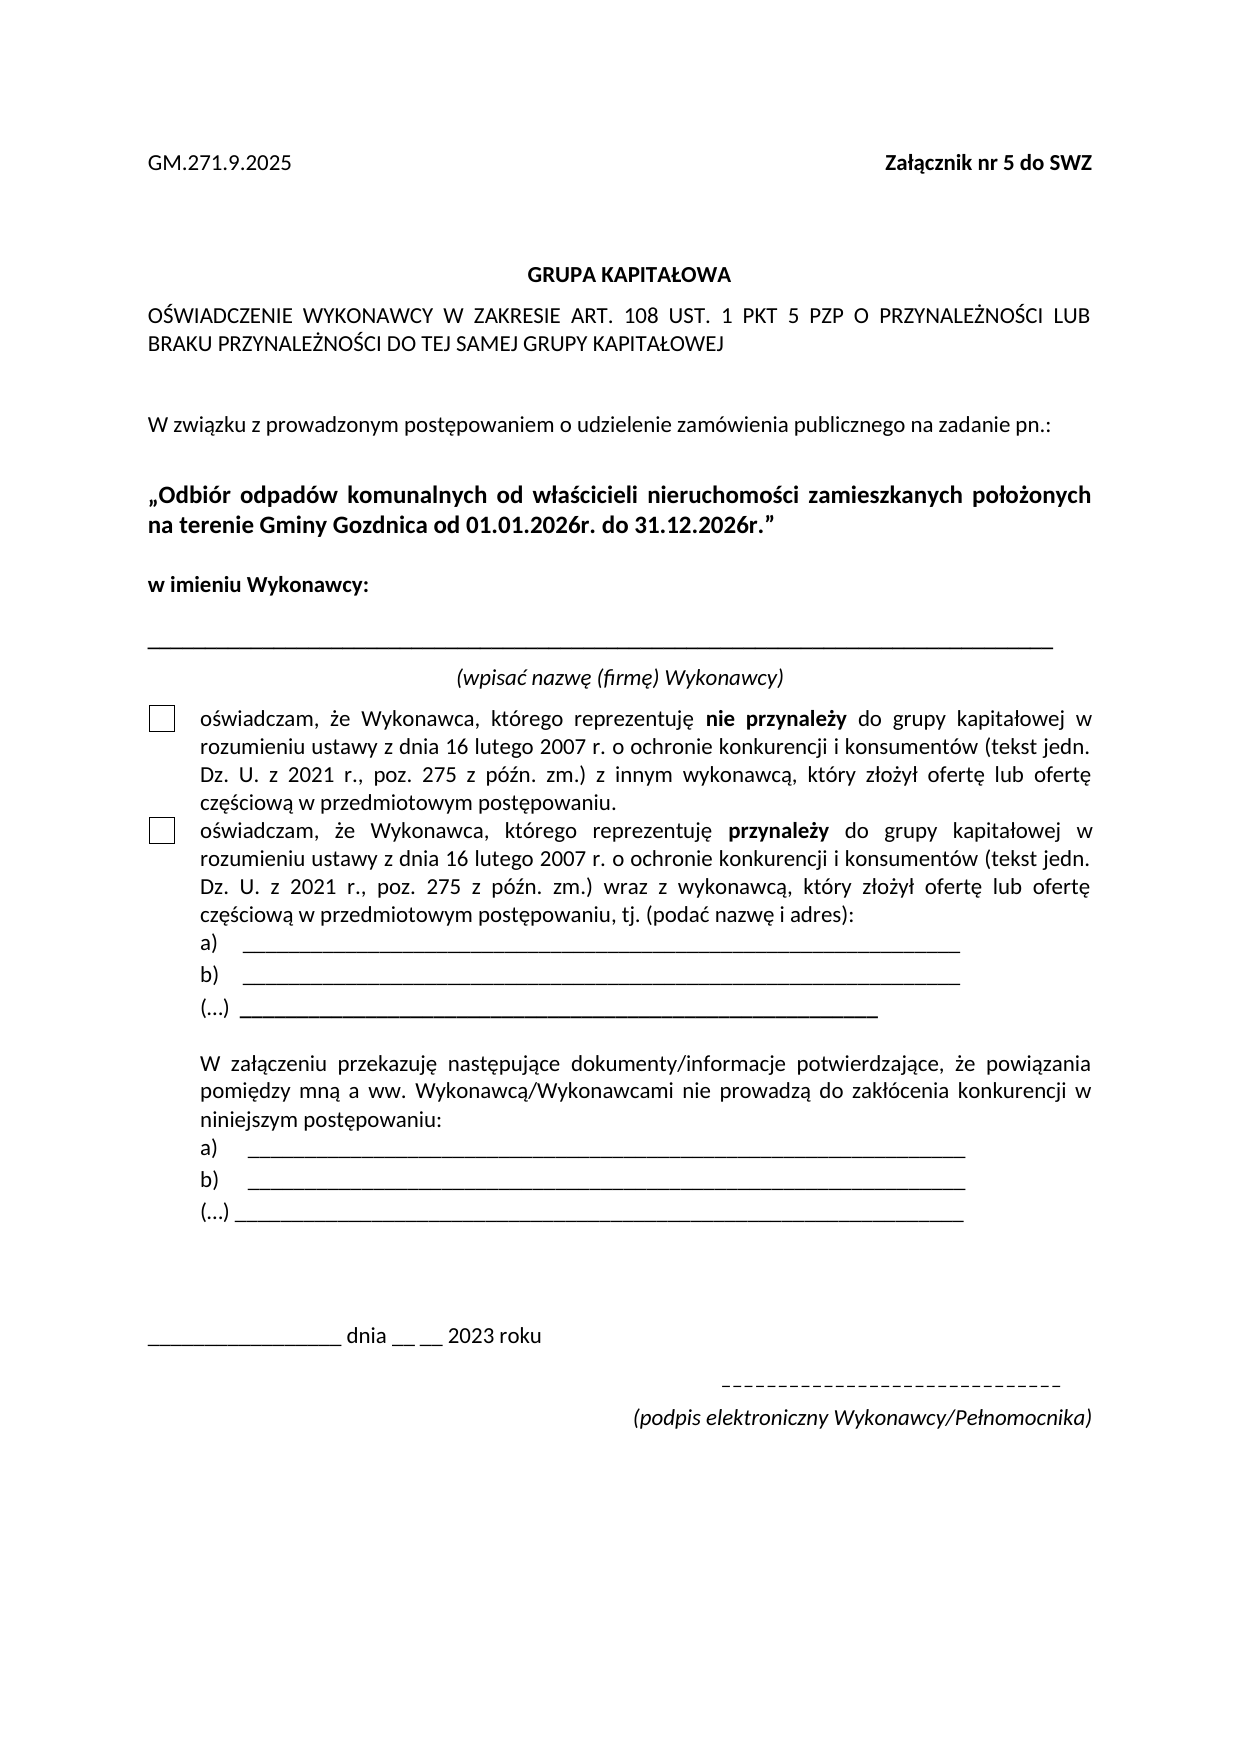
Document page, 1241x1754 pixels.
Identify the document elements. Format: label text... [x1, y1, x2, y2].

text (wpisać nazwę (firmę) Wykonawcy) [148, 663, 1093, 692]
text w imieniu Wykonawcy: [148, 570, 1093, 598]
text _______________________________________________________________________________ [148, 625, 1093, 651]
text _________________ dnia __ __ 2023 roku [148, 1322, 1093, 1350]
text GM.271.9.2025 Załącznik nr 5 do SWZ [148, 148, 1093, 176]
text W związku z prowadzonym postępowaniem o udzielenie zamówienia publicznego na zadanie pn.: [148, 410, 1093, 438]
list _______________________________________________________________ [200, 960, 1093, 988]
text GRUPA KAPITAŁOWA [148, 260, 1111, 288]
text (…) ________________________________________________________ [200, 993, 1093, 1021]
text oświadczam, że Wykonawca, którego reprezentuję nie przynależy do grupy kapitałowej w rozumieniu ustawy z dnia 16 lutego 2007 r. o ochronie konkurencji i konsumentów (tekst jedn. Dz. U. z 2021 r., poz. 275 z późn. zm.) z innym wykonawcą, który złożył ofertę lub ofertę częściową w przedmiotowym postępowaniu. [148, 704, 1093, 816]
list _______________________________________________________________ [200, 928, 1093, 956]
text W załączeniu przekazuję następujące dokumenty/informacje potwierdzające, że powiązania pomiędzy mną a ww. Wykonawcą/Wykonawcami nie prowadzą do zakłócenia konkurencji w niniejszym postępowaniu: [200, 1049, 1093, 1133]
text OŚWIADCZENIE WYKONAWCY W ZAKRESIE ART. 108 UST. 1 PKT 5 PZP O PRZYNALEŻNOŚCI LUB BRAKU PRZYNALEŻNOŚCI DO TEJ SAMEJ GRUPY KAPITAŁOWEJ [148, 301, 1093, 357]
text (…) ________________________________________________________________ [200, 1197, 1093, 1225]
text (podpis elektroniczny Wykonawcy/Pełnomocnika) [148, 1403, 1093, 1431]
text ______________________________ [148, 1362, 1093, 1390]
list _______________________________________________________________ [200, 1133, 1093, 1161]
text oświadczam, że Wykonawca, którego reprezentuję przynależy do grupy kapitałowej w rozumieniu ustawy z dnia 16 lutego 2007 r. o ochronie konkurencji i konsumentów (tekst jedn. Dz. U. z 2021 r., poz. 275 z późn. zm.) wraz z wykonawcą, który złożył ofertę lub ofertę częściową w przedmiotowym postępowaniu, tj. (podać nazwę i adres): [148, 816, 1093, 928]
text „Odbiór odpadów komunalnych od właścicieli nieruchomości zamieszkanych położonych na terenie Gminy Gozdnica od 01.01.2026r. do 31.12.2026r.” [148, 479, 1093, 540]
list _______________________________________________________________ [200, 1165, 1093, 1193]
